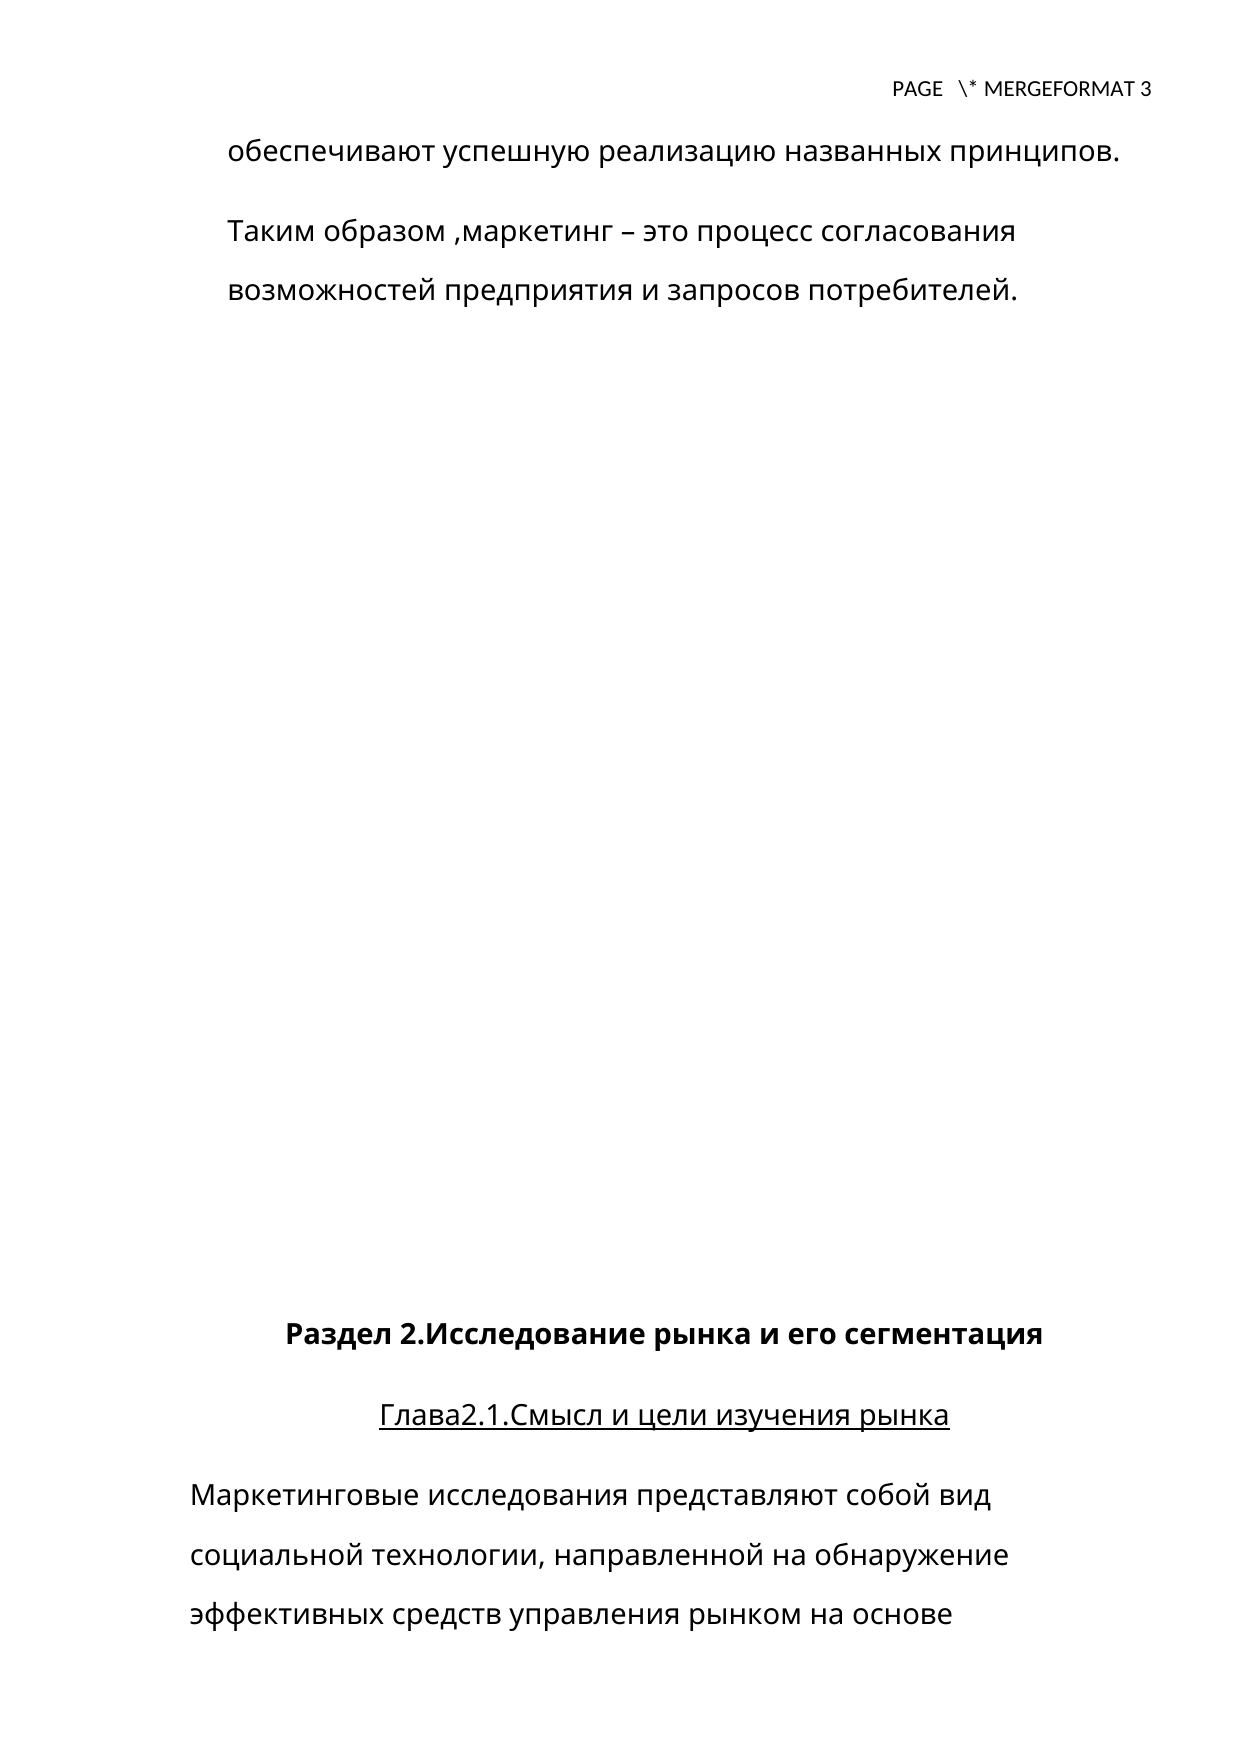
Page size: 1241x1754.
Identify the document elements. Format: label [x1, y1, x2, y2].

table_header [190, 130, 1139, 1633]
